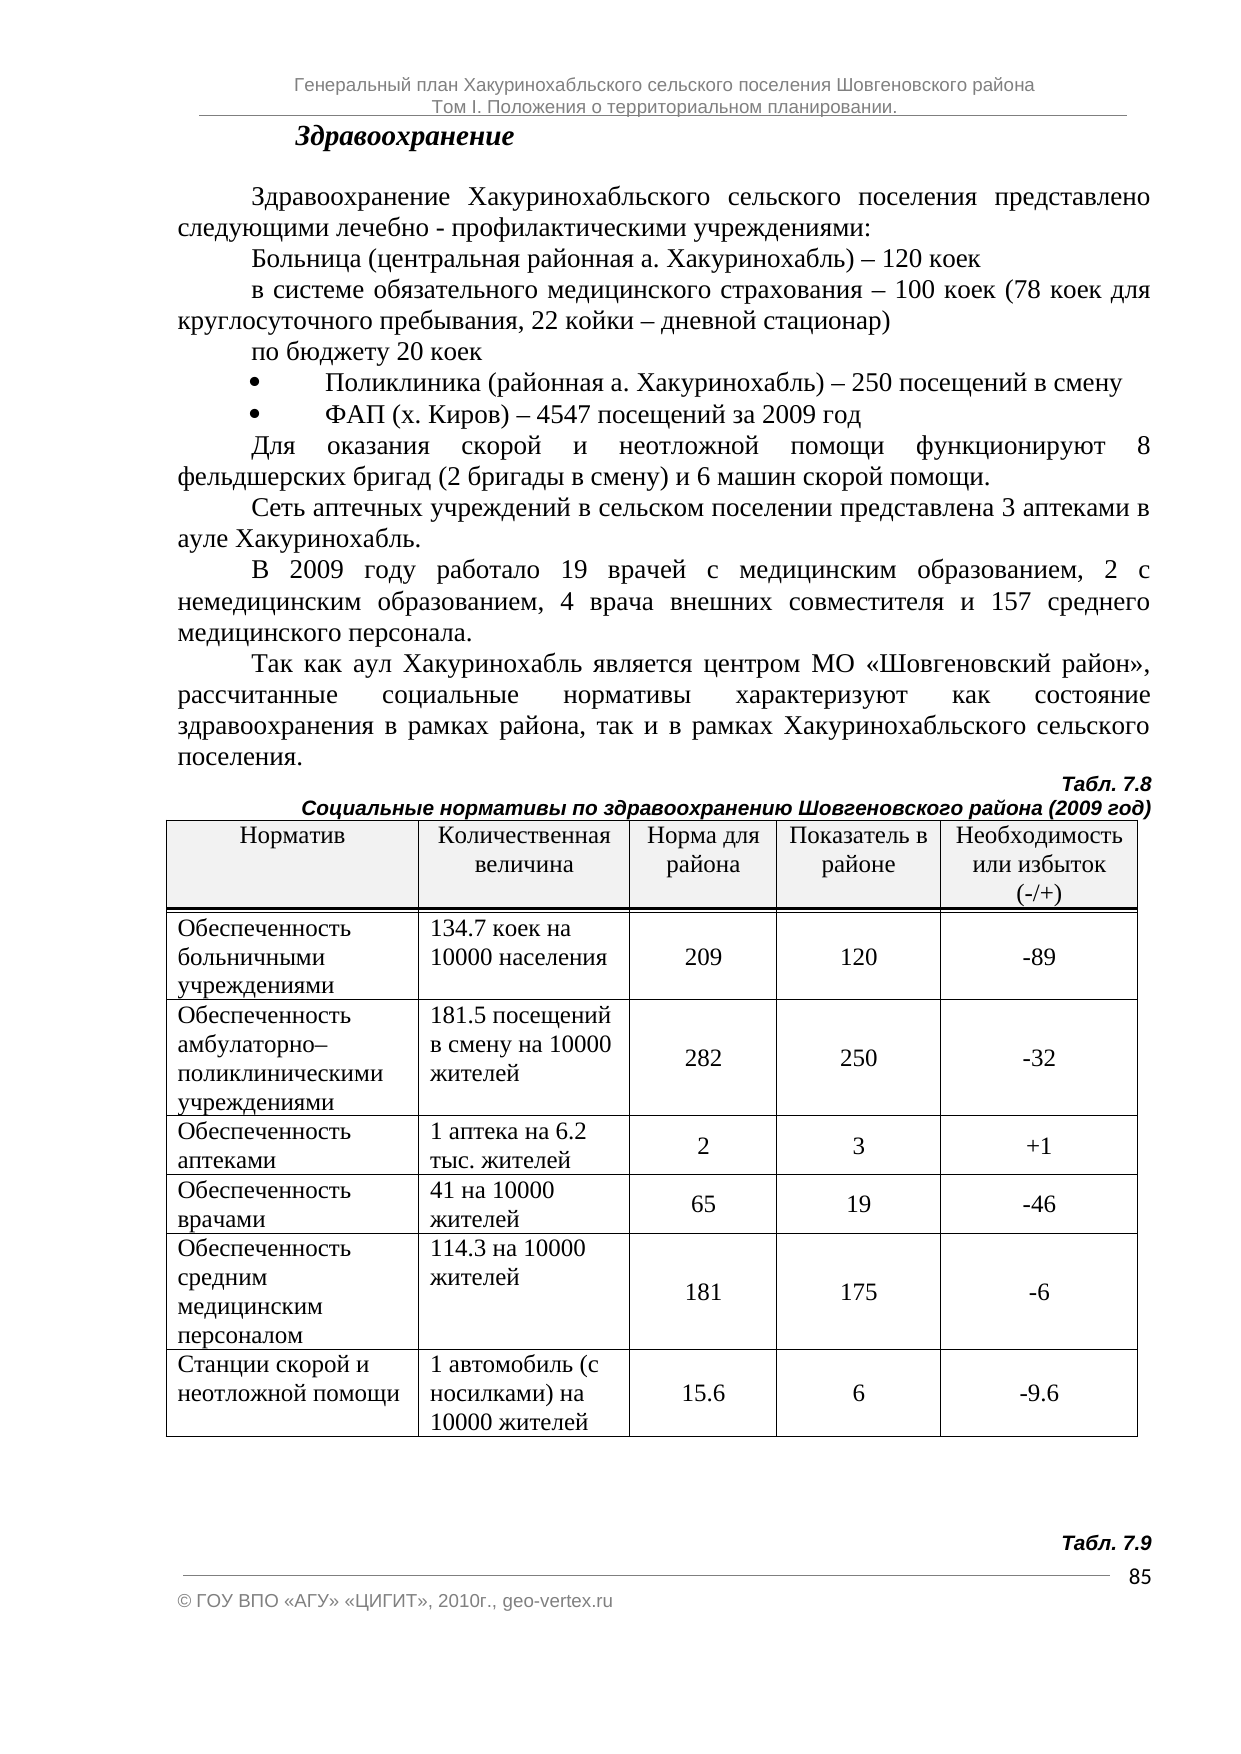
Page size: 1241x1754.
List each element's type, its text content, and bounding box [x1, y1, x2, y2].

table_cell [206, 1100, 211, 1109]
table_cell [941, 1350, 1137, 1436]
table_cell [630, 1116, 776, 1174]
text Табл. 7.9 [177, 1530, 1152, 1554]
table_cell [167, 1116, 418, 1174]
text Социальные нормативы по здравоохранению Шовгеновского района (2009 год) [177, 796, 1152, 819]
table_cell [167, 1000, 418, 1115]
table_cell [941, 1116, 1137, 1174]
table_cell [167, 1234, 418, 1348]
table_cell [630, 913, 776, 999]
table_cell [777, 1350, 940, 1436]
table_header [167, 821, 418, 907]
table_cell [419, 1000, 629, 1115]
text Так как аул Хакуринохабль является центром МО «Шовгеновский район», рассчитанные социальные нормативы характеризуют как состояние здравоохранения в рамках района, так и в рамках Хакуринохабльского сельского поселения. [177, 647, 1152, 772]
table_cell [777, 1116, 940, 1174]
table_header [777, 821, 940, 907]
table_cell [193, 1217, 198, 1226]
text Для оказания скорой и неотложной помощи функционируют 8 фельдшерских бригад (2 бригады в смену) и 6 машин скорой помощи. [177, 429, 1152, 491]
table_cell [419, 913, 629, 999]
text В 2009 году работало 19 врачей с медицинским образованием, 2 с немедицинским образованием, 4 врача внешних совместителя и 157 среднего медицинского персонала. [177, 554, 1152, 647]
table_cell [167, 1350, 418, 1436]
text по бюджету 20 коек [177, 335, 1152, 367]
text Здравоохранение Хакуринохабльского сельского поселения представлено следующими лечебно - профилактическими учреждениями: [177, 180, 1152, 242]
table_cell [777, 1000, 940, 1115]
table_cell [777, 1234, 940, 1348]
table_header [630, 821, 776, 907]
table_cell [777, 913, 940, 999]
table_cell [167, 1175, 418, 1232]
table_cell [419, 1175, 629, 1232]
text Больница (центральная районная а. Хакуринохабль) – 120 коек [177, 242, 1152, 273]
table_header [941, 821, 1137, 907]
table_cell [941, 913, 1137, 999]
list ФАП (х. Киров) – 4547 посещений за 2009 год [177, 398, 1152, 429]
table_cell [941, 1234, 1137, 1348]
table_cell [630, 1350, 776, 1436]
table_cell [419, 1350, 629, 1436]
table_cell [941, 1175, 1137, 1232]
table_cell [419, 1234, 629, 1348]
subtitle Здравоохранение [177, 118, 1152, 152]
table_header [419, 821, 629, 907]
text в системе обязательного медицинского страхования – 100 коек (78 коек для круглосуточного пребывания, 22 койки – дневной стационар) [177, 273, 1152, 335]
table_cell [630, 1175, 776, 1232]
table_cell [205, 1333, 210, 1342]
list Поликлиника (районная а. Хакуринохабль) – 250 посещений в смену [177, 367, 1152, 398]
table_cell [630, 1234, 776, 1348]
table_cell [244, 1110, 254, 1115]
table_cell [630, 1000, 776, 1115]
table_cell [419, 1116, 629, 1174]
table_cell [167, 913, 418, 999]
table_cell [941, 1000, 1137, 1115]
text Табл. 7.8 [177, 772, 1152, 796]
text Сеть аптечных учреждений в сельском поселении представлена 3 аптеками в ауле Хакуринохабль. [177, 491, 1152, 554]
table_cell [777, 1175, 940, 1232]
